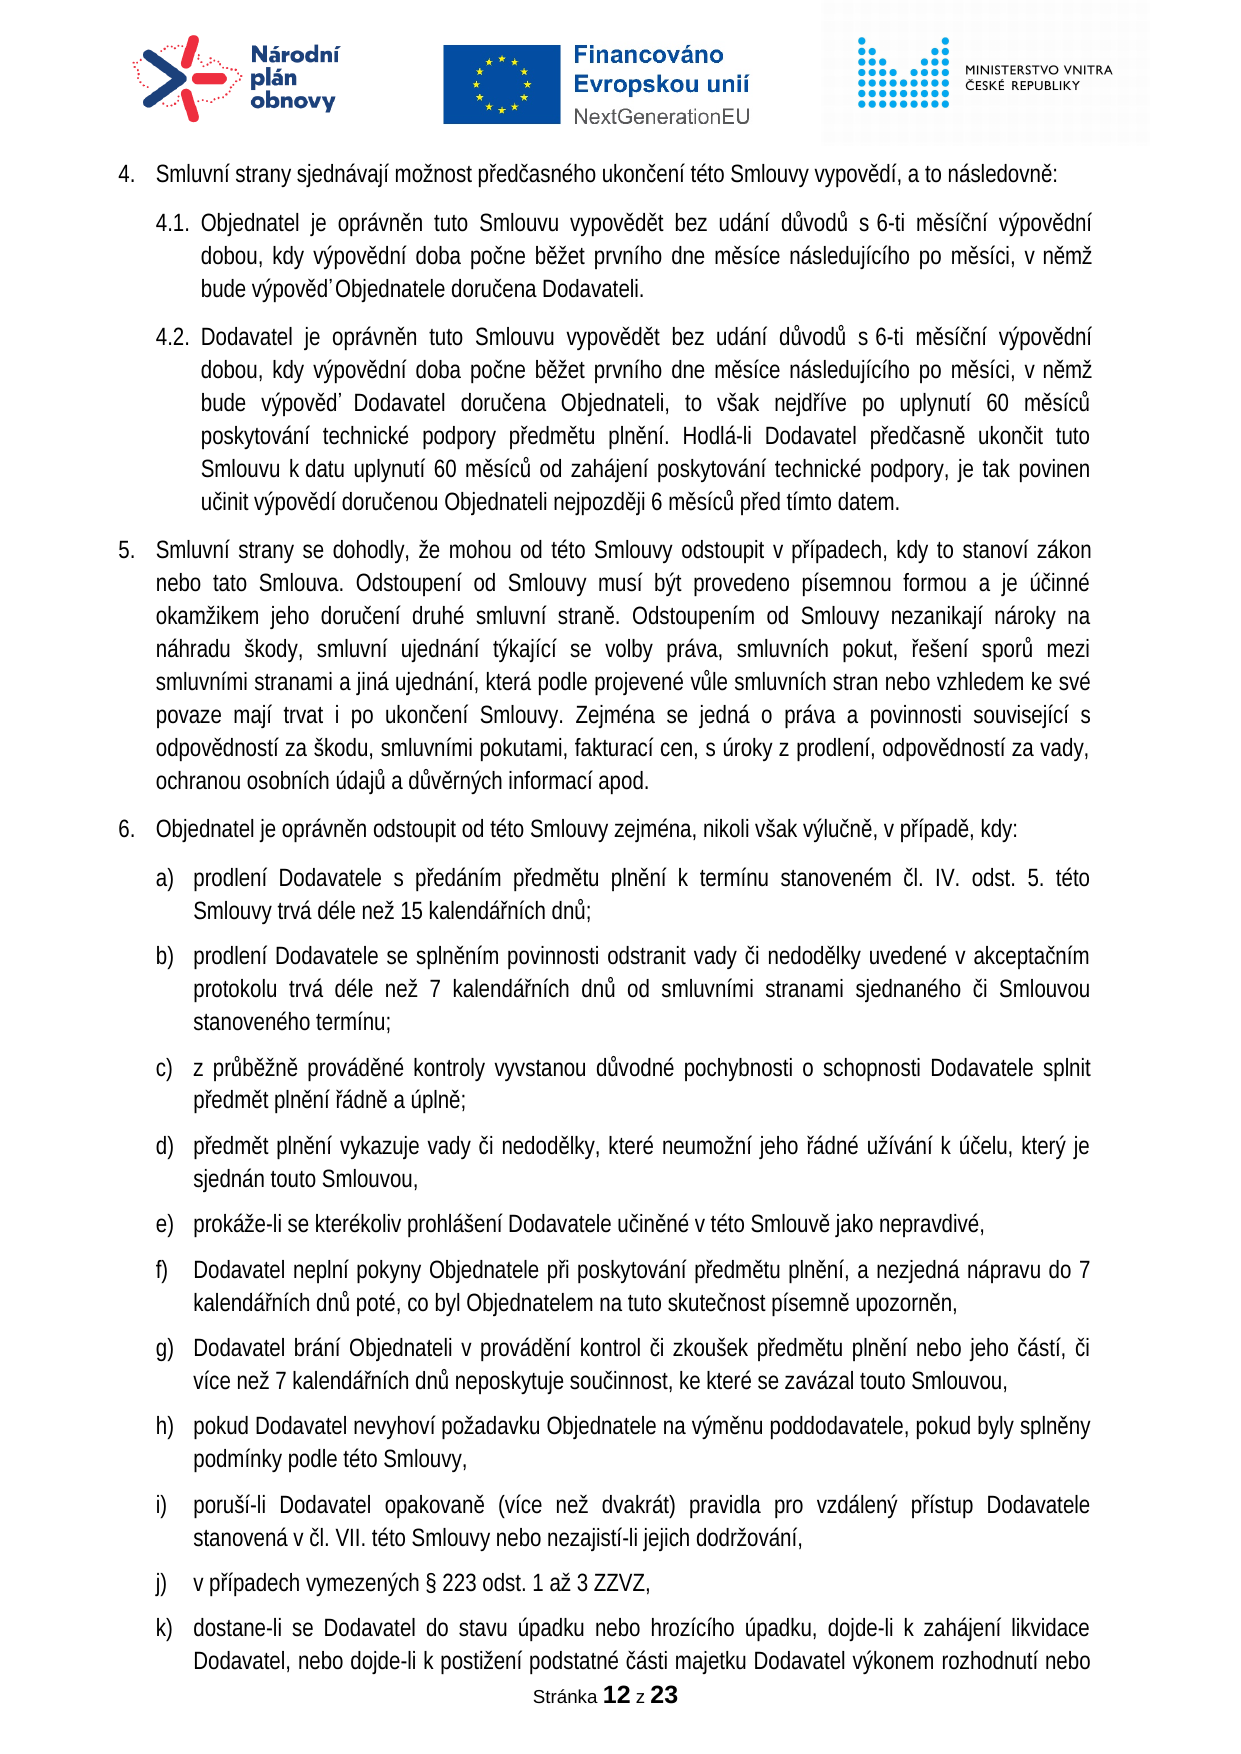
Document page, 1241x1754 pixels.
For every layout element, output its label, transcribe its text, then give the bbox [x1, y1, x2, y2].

list v případech vymezených § 223 odst. 1 až 3 ZZVZ, [156, 1568, 1092, 1597]
list pokud Dodavatel nevyhoví požadavku Objednatele na výměnu poddodavatele, pokud byly splněny podmínky podle této Smlouvy, [156, 1411, 1092, 1473]
list z průběžně prováděné kontroly vyvstanou důvodné pochybnosti o schopnosti Dodavatele splnit předmět plnění řádně a úplně; [156, 1053, 1092, 1114]
list prodlení Dodavatele s předáním předmětu plnění k termínu stanoveném čl. IV. odst. 5. této Smlouvy trvá déle než 15 kalendářních dnů; [156, 863, 1092, 924]
list Dodavatel je oprávněn tuto Smlouvu vypovědět bez udání důvodů s 6-ti měsíční výpovědní dobou, kdy výpovědní doba počne běžet prvního dne měsíce následujícího po měsíci, v němž bude výpověď Dodavatel doručena Objednateli, to však nejdříve po uplynutí 60 měsíců poskytování technické podpory předmětu plnění. Hodlá-li Dodavatel předčasně ukončit tuto Smlouvu k datu uplynutí 60 měsíců od zahájení poskytování technické podpory, je tak povinen učinit výpovědí doručenou Objednateli nejpozději 6 měsíců před tímto datem. [156, 322, 1092, 516]
list prodlení Dodavatele se splněním povinnosti odstranit vady či nedodělky uvedené v akceptačním protokolu trvá déle než 7 kalendářních dnů od smluvními stranami sjednaného či Smlouvou stanoveného termínu; [156, 941, 1092, 1036]
list Objednatel je oprávněn odstoupit od této Smlouvy zejména, nikoli však výlučně, v případě, kdy: [118, 814, 1092, 843]
list předmět plnění vykazuje vady či nedodělky, které neumožní jeho řádné užívání k účelu, který je sjednán touto Smlouvou, [156, 1131, 1092, 1192]
list Smluvní strany sjednávají možnost předčasného ukončení této Smlouvy vypovědí, a to následovně: [118, 159, 1092, 188]
list Smluvní strany se dohodly, že mohou od této Smlouvy odstoupit v případech, kdy to stanoví zákon nebo tato Smlouva. Odstoupení od Smlouvy musí být provedeno písemnou formou a je účinné okamžikem jeho doručení druhé smluvní straně. Odstoupením od Smlouvy nezanikají nároky na náhradu škody, smluvní ujednání týkající se volby práva, smluvních pokut, řešení sporů mezi smluvními stranami a jiná ujednání, která podle projevené vůle smluvních stran nebo vzhledem ke své povaze mají trvat i po ukončení Smlouvy. Zejména se jedná o práva a povinnosti související s odpovědností za škodu, smluvními pokutami, fakturací cen, s úroky z prodlení, odpovědností za vady, ochranou osobních údajů a důvěrných informací apod. [118, 536, 1092, 794]
list Dodavatel brání Objednateli v provádění kontrol či zkoušek předmětu plnění nebo jeho částí, či více než 7 kalendářních dnů neposkytuje součinnost, ke které se zavázal touto Smlouvou, [156, 1333, 1092, 1394]
list prokáže-li se kterékoliv prohlášení Dodavatele učiněné v této Smlouvě jako nepravdivé, [156, 1209, 1092, 1238]
picture [820, 0, 1151, 146]
list Dodavatel neplní pokyny Objednatele při poskytování předmětu plnění, a nezjedná nápravu do 7 kalendářních dnů poté, co byl Objednatelem na tuto skutečnost písemně upozorněn, [156, 1255, 1092, 1316]
list poruší-li Dodavatel opakovaně (více než dvakrát) pravidla pro vzdálený přístup Dodavatele stanovená v čl. VII. této Smlouvy nebo nezajistí-li jejich dodržování, [156, 1490, 1092, 1551]
list Objednatel je oprávněn tuto Smlouvu vypovědět bez udání důvodů s 6-ti měsíční výpovědní dobou, kdy výpovědní doba počne běžet prvního dne měsíce následujícího po měsíci, v němž bude výpověď Objednatele doručena Dodavateli. [156, 208, 1092, 302]
picture [434, 32, 772, 134]
picture [119, 25, 359, 133]
